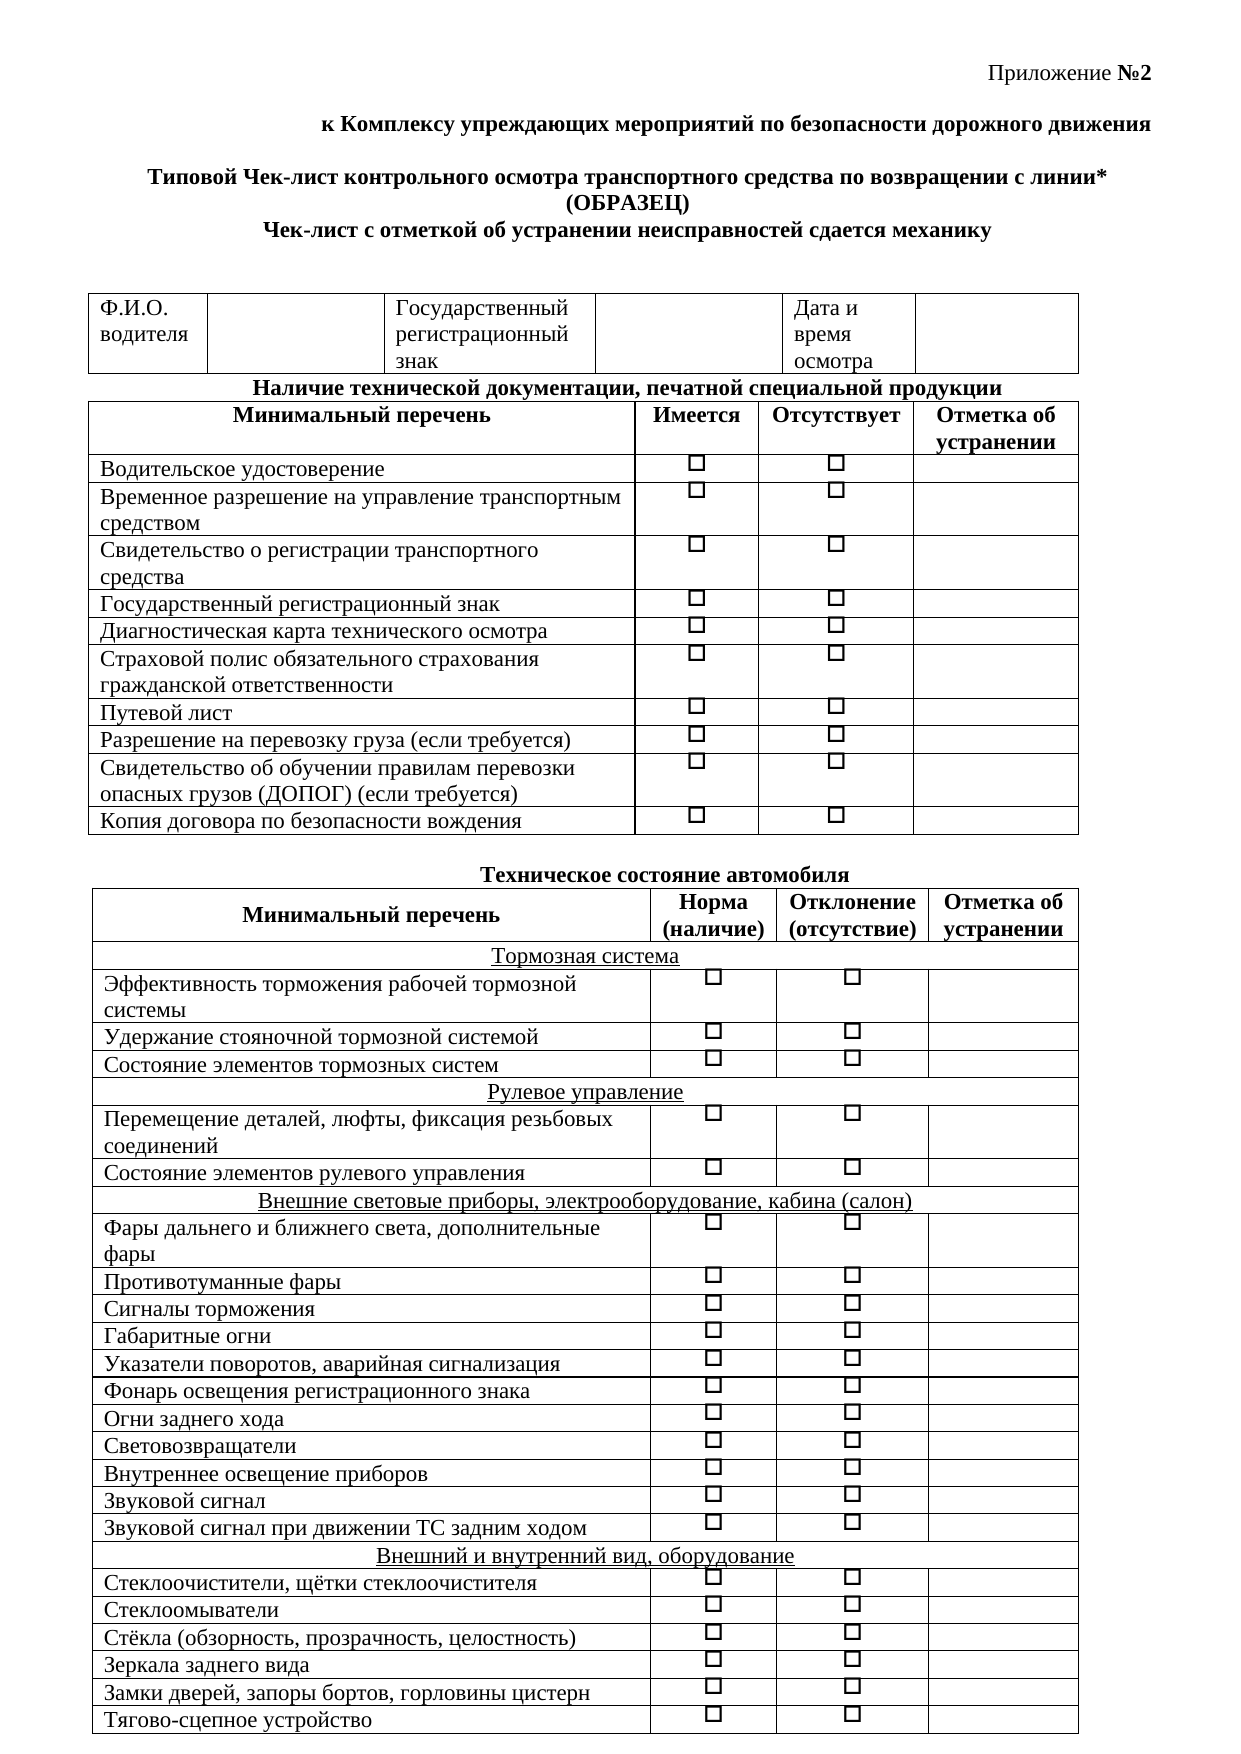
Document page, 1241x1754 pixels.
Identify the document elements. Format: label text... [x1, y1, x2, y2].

table_cell [929, 1514, 1078, 1541]
table_cell [651, 1651, 776, 1678]
table_cell [651, 1295, 776, 1322]
table_cell [636, 590, 758, 617]
table_cell [636, 645, 758, 698]
table_cell Стеклоомыватели [93, 1597, 650, 1623]
table_cell [777, 1624, 928, 1650]
table_header [596, 294, 782, 373]
table_cell [929, 1268, 1078, 1294]
table_cell [929, 1624, 1078, 1650]
table_cell [636, 699, 758, 725]
table_cell Копия договора по безопасности вождения [89, 807, 634, 834]
table_cell Внутреннее освещение приборов [93, 1460, 650, 1486]
table_cell [651, 1432, 776, 1458]
table_cell [777, 1651, 928, 1678]
table_cell Фары дальнего и ближнего света, дополнительные фары [93, 1214, 650, 1267]
table_cell [777, 1487, 928, 1513]
table_cell Огни заднего хода [93, 1405, 650, 1431]
table_cell [651, 1023, 776, 1050]
text Приложение №2 [103, 59, 1152, 86]
table_header [208, 294, 384, 373]
table_cell [929, 1597, 1078, 1623]
table_cell [777, 1051, 928, 1077]
table_cell [929, 1378, 1078, 1404]
table_cell Эффективность торможения рабочей тормозной системы [93, 970, 650, 1022]
table_cell [914, 483, 1078, 535]
table_cell [777, 1597, 928, 1623]
table_cell Свидетельство о регистрации транспортного средства [89, 536, 634, 589]
table_cell Государственный регистрационный знак [89, 590, 634, 617]
table_cell [914, 590, 1078, 617]
table_cell [651, 1460, 776, 1486]
table_cell Состояние элементов рулевого управления [93, 1159, 650, 1186]
table_header [916, 294, 1078, 373]
table_header Отметка об устранении [914, 402, 1078, 454]
table_cell Сигналы торможения [93, 1295, 650, 1322]
text Техническое состояние автомобиля [103, 861, 1152, 887]
table_cell [636, 483, 758, 535]
table_cell [929, 1295, 1078, 1322]
table_cell Тормозная система [93, 942, 1078, 968]
table_cell [777, 1295, 928, 1322]
table_cell [636, 536, 758, 589]
table_cell [759, 618, 913, 644]
table_cell [929, 1460, 1078, 1486]
table_cell [929, 1487, 1078, 1513]
table_cell [929, 1405, 1078, 1431]
table_cell [777, 1350, 928, 1376]
table_cell [651, 1268, 776, 1294]
table_cell [651, 1514, 776, 1541]
table_cell [914, 807, 1078, 834]
table_cell Временное разрешение на управление транспортным средством [89, 483, 634, 535]
table_cell [651, 1323, 776, 1349]
table_cell [651, 970, 776, 1022]
table_cell [929, 1679, 1078, 1705]
table_cell [651, 1350, 776, 1376]
table_header Отметка об устранении [929, 889, 1078, 941]
table_header Минимальный перечень [89, 402, 634, 454]
table_cell [759, 590, 913, 617]
table_cell [636, 455, 758, 482]
table_header Норма (наличие) [651, 889, 776, 941]
table_cell [929, 1106, 1078, 1158]
table_cell Указатели поворотов, аварийная сигнализация [93, 1350, 650, 1376]
table_cell [929, 1706, 1078, 1732]
table_cell Диагностическая карта технического осмотра [89, 618, 634, 644]
table_cell Зеркала заднего вида [93, 1651, 650, 1678]
table_cell [651, 1051, 776, 1077]
table_cell [929, 1569, 1078, 1596]
table_cell [636, 726, 758, 752]
table_cell [759, 645, 913, 698]
table_cell [777, 1706, 928, 1732]
table_cell [759, 699, 913, 725]
table_cell Состояние элементов тормозных систем [93, 1051, 650, 1077]
table_cell [929, 1159, 1078, 1186]
table_cell [636, 807, 758, 834]
table_cell Стеклоочистители, щётки стеклоочистителя [93, 1569, 650, 1596]
table_cell [651, 1159, 776, 1186]
table_cell [777, 1106, 928, 1158]
table_cell [777, 1323, 928, 1349]
text Чек-лист с отметкой об устранении неисправностей сдается механику [103, 216, 1152, 242]
table_cell [651, 1106, 776, 1158]
table_cell Путевой лист [89, 699, 634, 725]
table_cell [651, 1487, 776, 1513]
table_cell [777, 1378, 928, 1404]
table_cell [759, 536, 913, 589]
table_header Отклонение (отсутствие) [777, 889, 928, 941]
table_cell [777, 1023, 928, 1050]
table_cell Стёкла (обзорность, прозрачность, целостность) [93, 1624, 650, 1650]
table_cell [777, 970, 928, 1022]
table_cell [777, 1679, 928, 1705]
table_cell Разрешение на перевозку груза (если требуется) [89, 726, 634, 752]
table_cell Фонарь освещения регистрационного знака [93, 1378, 650, 1404]
table_cell Габаритные огни [93, 1323, 650, 1349]
table_cell [759, 807, 913, 834]
table_cell [651, 1624, 776, 1650]
table_cell [929, 1350, 1078, 1376]
table_cell [651, 1214, 776, 1267]
table_cell Звуковой сигнал [93, 1487, 650, 1513]
table_cell Страховой полис обязательного страхования гражданской ответственности [89, 645, 634, 698]
table_cell Внешний и внутренний вид, оборудование [93, 1542, 1078, 1568]
table_cell [651, 1378, 776, 1404]
table_cell Рулевое управление [93, 1078, 1078, 1104]
table_cell [929, 1023, 1078, 1050]
text Типовой Чек-лист контрольного осмотра транспортного средства по возвращении с линии* (ОБРАЗЕЦ) [103, 163, 1152, 216]
table_header Минимальный перечень [93, 889, 650, 941]
text к Комплексу упреждающих мероприятий по безопасности дорожного движения [103, 110, 1152, 137]
table_cell [777, 1569, 928, 1596]
table_cell [651, 1569, 776, 1596]
table_cell [929, 1651, 1078, 1678]
table_cell [914, 754, 1078, 806]
table_cell [777, 1268, 928, 1294]
table_cell Удержание стояночной тормозной системой [93, 1023, 650, 1050]
table_cell [929, 1051, 1078, 1077]
table_cell [929, 1214, 1078, 1267]
table_cell Противотуманные фары [93, 1268, 650, 1294]
table_cell [914, 699, 1078, 725]
table_cell [777, 1432, 928, 1458]
table_cell [759, 483, 913, 535]
table_cell [914, 645, 1078, 698]
table_header Ф.И.О. водителя [89, 294, 207, 373]
table_cell [651, 1706, 776, 1732]
table_cell [777, 1214, 928, 1267]
table_cell Звуковой сигнал при движении ТС задним ходом [93, 1514, 650, 1541]
table_cell [759, 455, 913, 482]
table_cell [636, 754, 758, 806]
table_cell Тягово-сцепное устройство [93, 1706, 650, 1732]
table_header Дата и время осмотра [783, 294, 915, 373]
table_cell [777, 1514, 928, 1541]
table_header Отсутствует [759, 402, 913, 454]
table_cell [759, 754, 913, 806]
table_cell [651, 1405, 776, 1431]
table_cell [929, 1323, 1078, 1349]
text Наличие технической документации, печатной специальной продукции [103, 374, 1152, 401]
table_cell Свидетельство об обучении правилам перевозки опасных грузов (ДОПОГ) (если требуется) [89, 754, 634, 806]
table_cell [777, 1159, 928, 1186]
table_header Государственный регистрационный знак [385, 294, 595, 373]
table_cell [914, 536, 1078, 589]
table_cell [777, 1460, 928, 1486]
table_cell [777, 1405, 928, 1431]
table_cell [651, 1679, 776, 1705]
table_cell [914, 726, 1078, 752]
table_cell Световозвращатели [93, 1432, 650, 1458]
table_cell Перемещение деталей, люфты, фиксация резьбовых соединений [93, 1106, 650, 1158]
table_cell [929, 970, 1078, 1022]
table_header Имеется [636, 402, 758, 454]
table_cell [929, 1432, 1078, 1458]
table_cell [651, 1597, 776, 1623]
table_cell [636, 618, 758, 644]
table_cell [914, 618, 1078, 644]
table_cell Внешние световые приборы, электрооборудование, кабина (салон) [93, 1187, 1078, 1213]
table_cell [759, 726, 913, 752]
table_cell Водительское удостоверение [89, 455, 634, 482]
table_cell Замки дверей, запоры бортов, горловины цистерн [93, 1679, 650, 1705]
table_cell [914, 455, 1078, 482]
